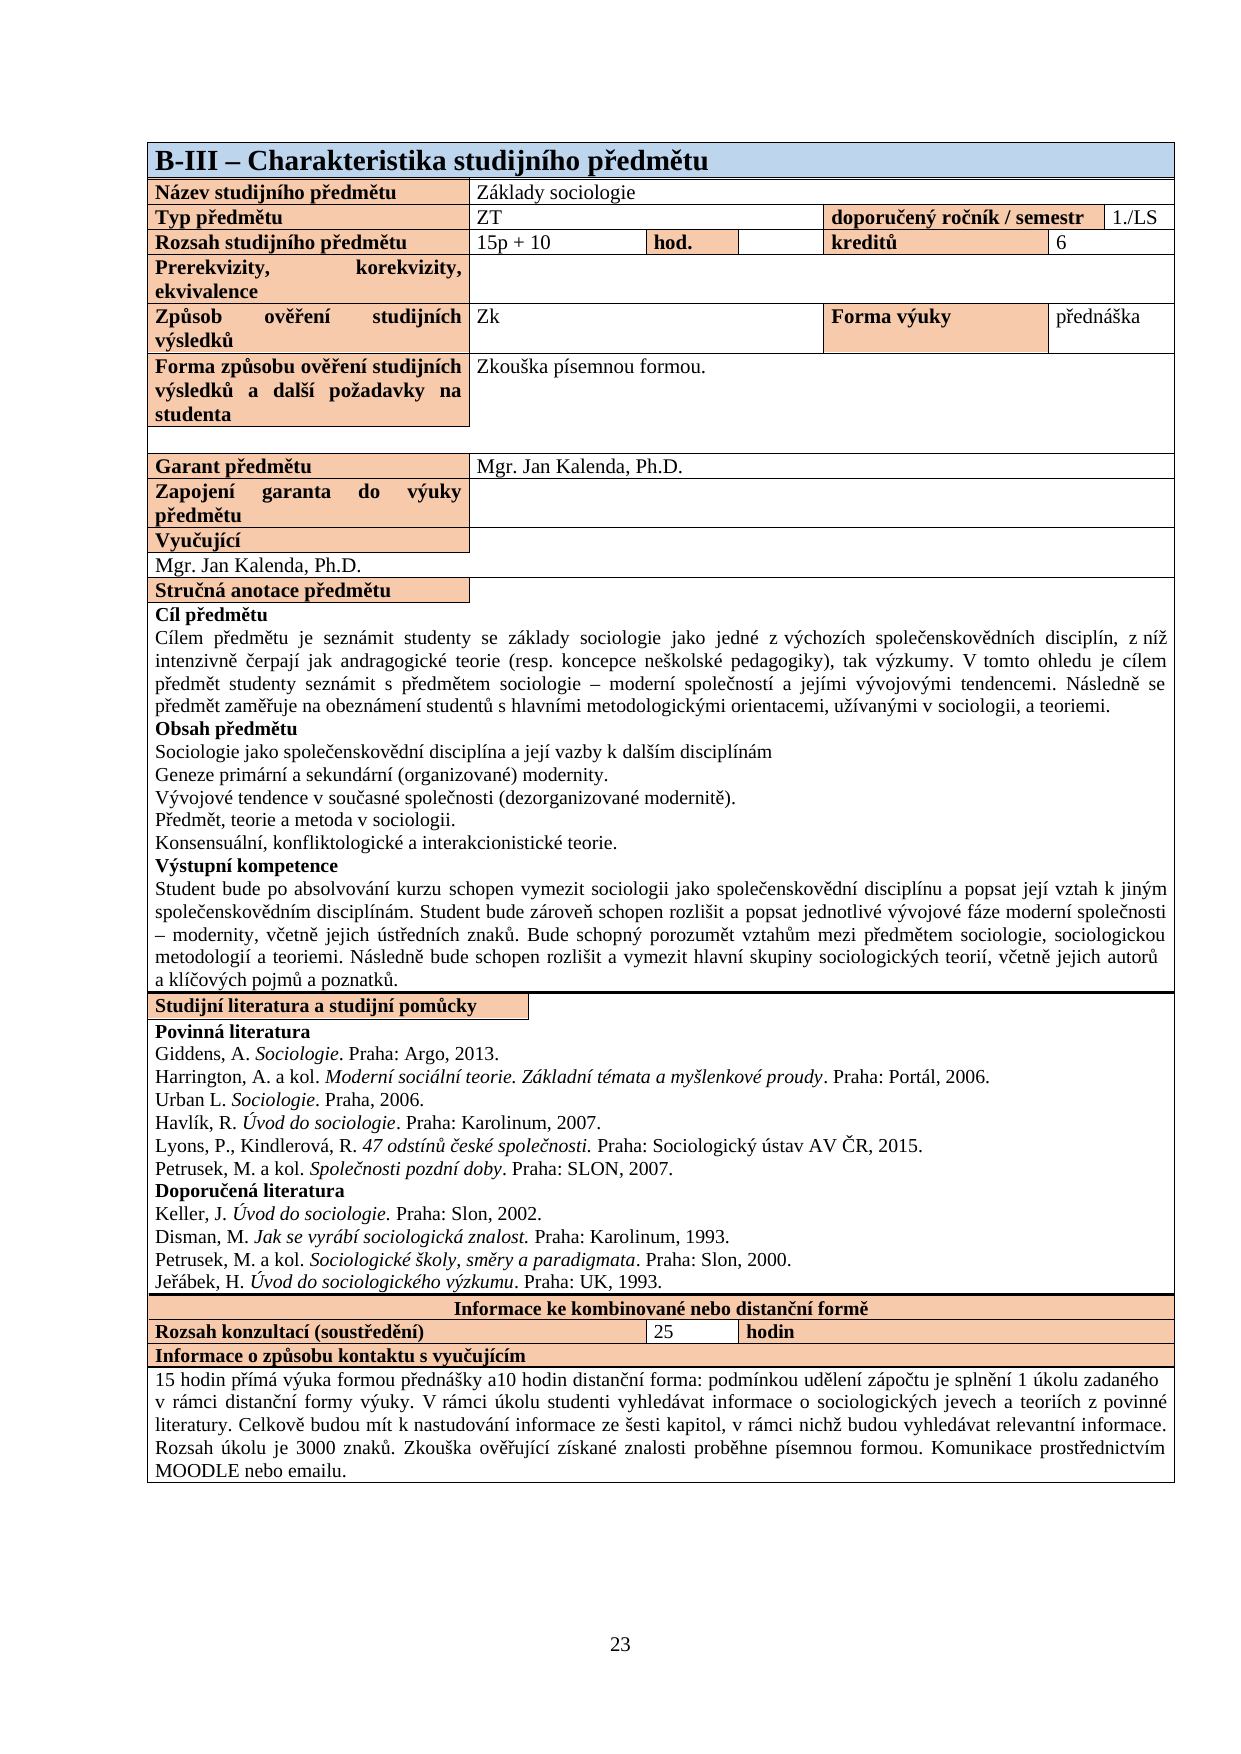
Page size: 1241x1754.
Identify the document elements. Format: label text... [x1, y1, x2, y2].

table_cell Zk [470, 304, 823, 352]
table_cell 15 hodin přímá výuka formou přednášky a10 hodin distanční forma: podmínkou udělení zápočtu je splnění 1 úkolu zadaného v rámci distanční formy výuky. V rámci úkolu studenti vyhledávat informace o sociologických jevech a teoriích z povinné literatury. Celkově budou mít k nastudování informace ze šesti kapitol, v rámci nichž budou vyhledávat relevantní informace. Rozsah úkolu je 3000 znaků. Zkouška ověřující získané znalosti proběhne písemnou formou. Komunikace prostřednictvím MOODLE nebo emailu. [148, 1368, 1174, 1482]
table_cell Stručná anotace předmětu [148, 578, 469, 602]
table_cell Název studijního předmětu [148, 180, 469, 204]
table_cell Forma výuky [824, 304, 1048, 352]
table_cell [470, 528, 1174, 552]
table_cell Mgr. Jan Kalenda, Ph.D. [470, 454, 1174, 478]
table_cell Mgr. Jan Kalenda, Ph.D. [148, 552, 1174, 577]
table_cell hodin [739, 1320, 1174, 1343]
table_cell [529, 994, 1174, 1018]
table_cell [148, 426, 1174, 452]
table_cell 1./LS [1105, 205, 1174, 229]
table_cell Způsob ověření studijních výsledků [148, 304, 469, 352]
table_cell Typ předmětu [148, 205, 469, 229]
table_cell hod. [647, 230, 738, 254]
table_cell 15p + 10 [470, 230, 646, 254]
table_cell Studijní literatura a studijní pomůcky [148, 994, 528, 1018]
table_cell [470, 578, 1174, 602]
table_cell Garant předmětu [148, 454, 469, 478]
table_cell kreditů [824, 230, 1048, 254]
table_cell Povinná literatura Giddens, A. Sociologie. Praha: Argo, 2013. Harrington, A. a kol. Moderní sociální teorie. Základní témata a myšlenkové proudy. Praha: Portál, 2006. Urban L. Sociologie. Praha, 2006. Havlík, R. Úvod do sociologie. Praha: Karolinum, 2007. Lyons, P., Kindlerová, R. 47 odstínů české společnosti. Praha: Sociologický ústav AV ČR, 2015. Petrusek, M. a kol. Společnosti pozdní doby. Praha: SLON, 2007. Doporučená literatura Keller, J. Úvod do sociologie. Praha: Slon, 2002. Disman, M. Jak se vyrábí sociologická znalost. Praha: Karolinum, 1993. Petrusek, M. a kol. Sociologické školy, směry a paradigmata. Praha: Slon, 2000. Jeřábek, H. Úvod do sociologického výzkumu. Praha: UK, 1993. [148, 1019, 1174, 1293]
table_cell Vyučující [148, 528, 469, 552]
table_cell ZT [470, 205, 823, 229]
table_cell Zkouška písemnou formou. [470, 354, 1174, 426]
table_cell Informace o způsobu kontaktu s vyučujícím [148, 1344, 1174, 1366]
table_cell Cíl předmětu Cílem předmětu je seznámit studenty se základy sociologie jako jedné z výchozích společenskovědních disciplín, z níž intenzivně čerpají jak andragogické teorie (resp. koncepce neškolské pedagogiky), tak výzkumy. V tomto ohledu je cílem předmět studenty seznámit s předmětem sociologie – moderní společností a jejími vývojovými tendencemi. Následně se předmět zaměřuje na obeznámení studentů s hlavními metodologickými orientacemi, užívanými v sociologii, a teoriemi. Obsah předmětu Sociologie jako společenskovědní disciplína a její vazby k dalším disciplínám Geneze primární a sekundární (organizované) modernity. Vývojové tendence v současné společnosti (dezorganizované modernitě). Předmět, teorie a metoda v sociologii. Konsensuální, konfliktologické a interakcionistické teorie. Výstupní kompetence Student bude po absolvování kurzu schopen vymezit sociologii jako společenskovědní disciplínu a popsat její vztah k jiným společenskovědním disciplínám. Student bude zároveň schopen rozlišit a popsat jednotlivé vývojové fáze moderní společnosti – modernity, včetně jejich ústředních znaků. Bude schopný porozumět vztahům mezi předmětem sociologie, sociologickou metodologií a teoriemi. Následně bude schopen rozlišit a vymezit hlavní skupiny sociologických teorií, včetně jejich autorů a klíčových pojmů a poznatků. [148, 602, 1174, 991]
table_cell [470, 255, 1174, 303]
table_cell Rozsah studijního předmětu [148, 230, 469, 254]
table_cell [470, 479, 1174, 527]
table_cell Prerekvizity, korekvizity, ekvivalence [148, 255, 469, 303]
table_cell Základy sociologie [470, 180, 1174, 204]
table_cell Forma způsobu ověření studijních výsledků a další požadavky na studenta [148, 354, 469, 426]
table_cell Informace ke kombinované nebo distanční formě [148, 1294, 1174, 1319]
table_cell Zapojení garanta do výuky předmětu [148, 479, 469, 527]
table_cell [739, 230, 823, 254]
table_cell přednáška [1049, 304, 1174, 352]
table_cell 25 [647, 1320, 738, 1343]
table_header B-III – Charakteristika studijního předmětu [148, 143, 1174, 177]
table_cell doporučený ročník / semestr [824, 205, 1104, 229]
table_cell 6 [1049, 230, 1174, 254]
table_cell Rozsah konzultací (soustředění) [148, 1320, 646, 1343]
